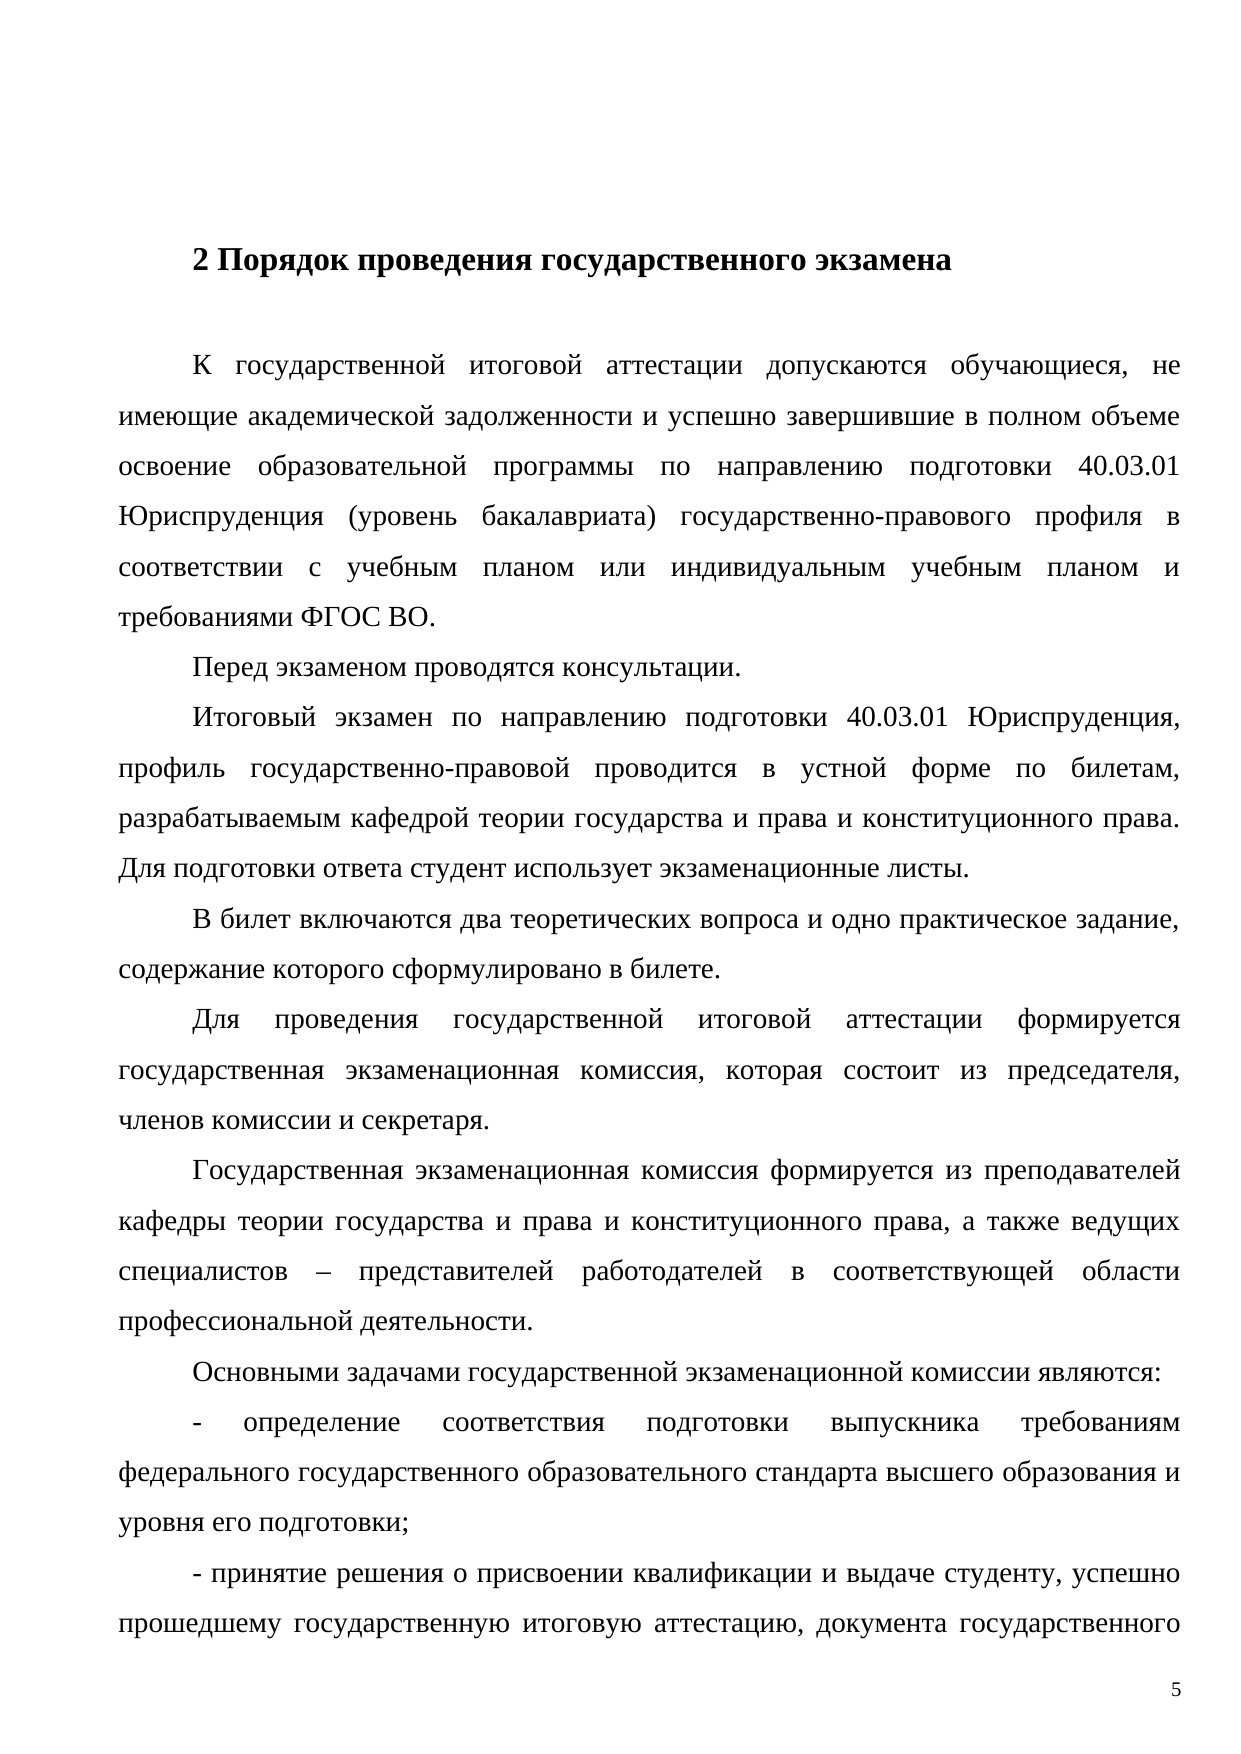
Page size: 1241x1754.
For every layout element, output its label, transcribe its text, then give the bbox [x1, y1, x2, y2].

text 2 Порядок проведения государственного экзамена [118, 239, 1181, 278]
text Для проведения государственной итоговой аттестации формируется государственная экзаменационная комиссия, которая состоит из председателя, членов комиссии и секретаря. [118, 1001, 1181, 1136]
text Основными задачами государственной экзаменационной комиссии являются: [118, 1354, 1181, 1387]
text Итоговый экзамен по направлению подготовки 40.03.01 Юриспруденция, профиль государственно-правовой проводится в устной форме по билетам, разрабатываемым кафедрой теории государства и права и конституционного права. Для подготовки ответа студент использует экзаменационные листы. [118, 699, 1181, 884]
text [118, 1555, 1181, 1639]
text К государственной итоговой аттестации допускаются обучающиеся, не имеющие академической задолженности и успешно завершившие в полном объеме освоение образовательной программы по направлению подготовки 40.03.01 Юриспруденция (уровень бакалавриата) государственно-правового профиля в соответствии с учебным планом или индивидуальным учебным планом и требованиями ФГОС ВО. [118, 347, 1181, 632]
text Перед экзаменом проводятся консультации. [118, 649, 1181, 683]
text В билет включаются два теоретических вопроса и одно практическое задание, содержание которого сформулировано в билете. [118, 901, 1181, 985]
text Государственная экзаменационная комиссия формируется из преподавателей кафедры теории государства и права и конституционного права, а также ведущих специалистов – представителей работодателей в соответствующей области профессиональной деятельности. [118, 1152, 1181, 1337]
text - определение соответствия подготовки выпускника требованиям федерального государственного образовательного стандарта высшего образования и уровня его подготовки; [118, 1404, 1181, 1538]
